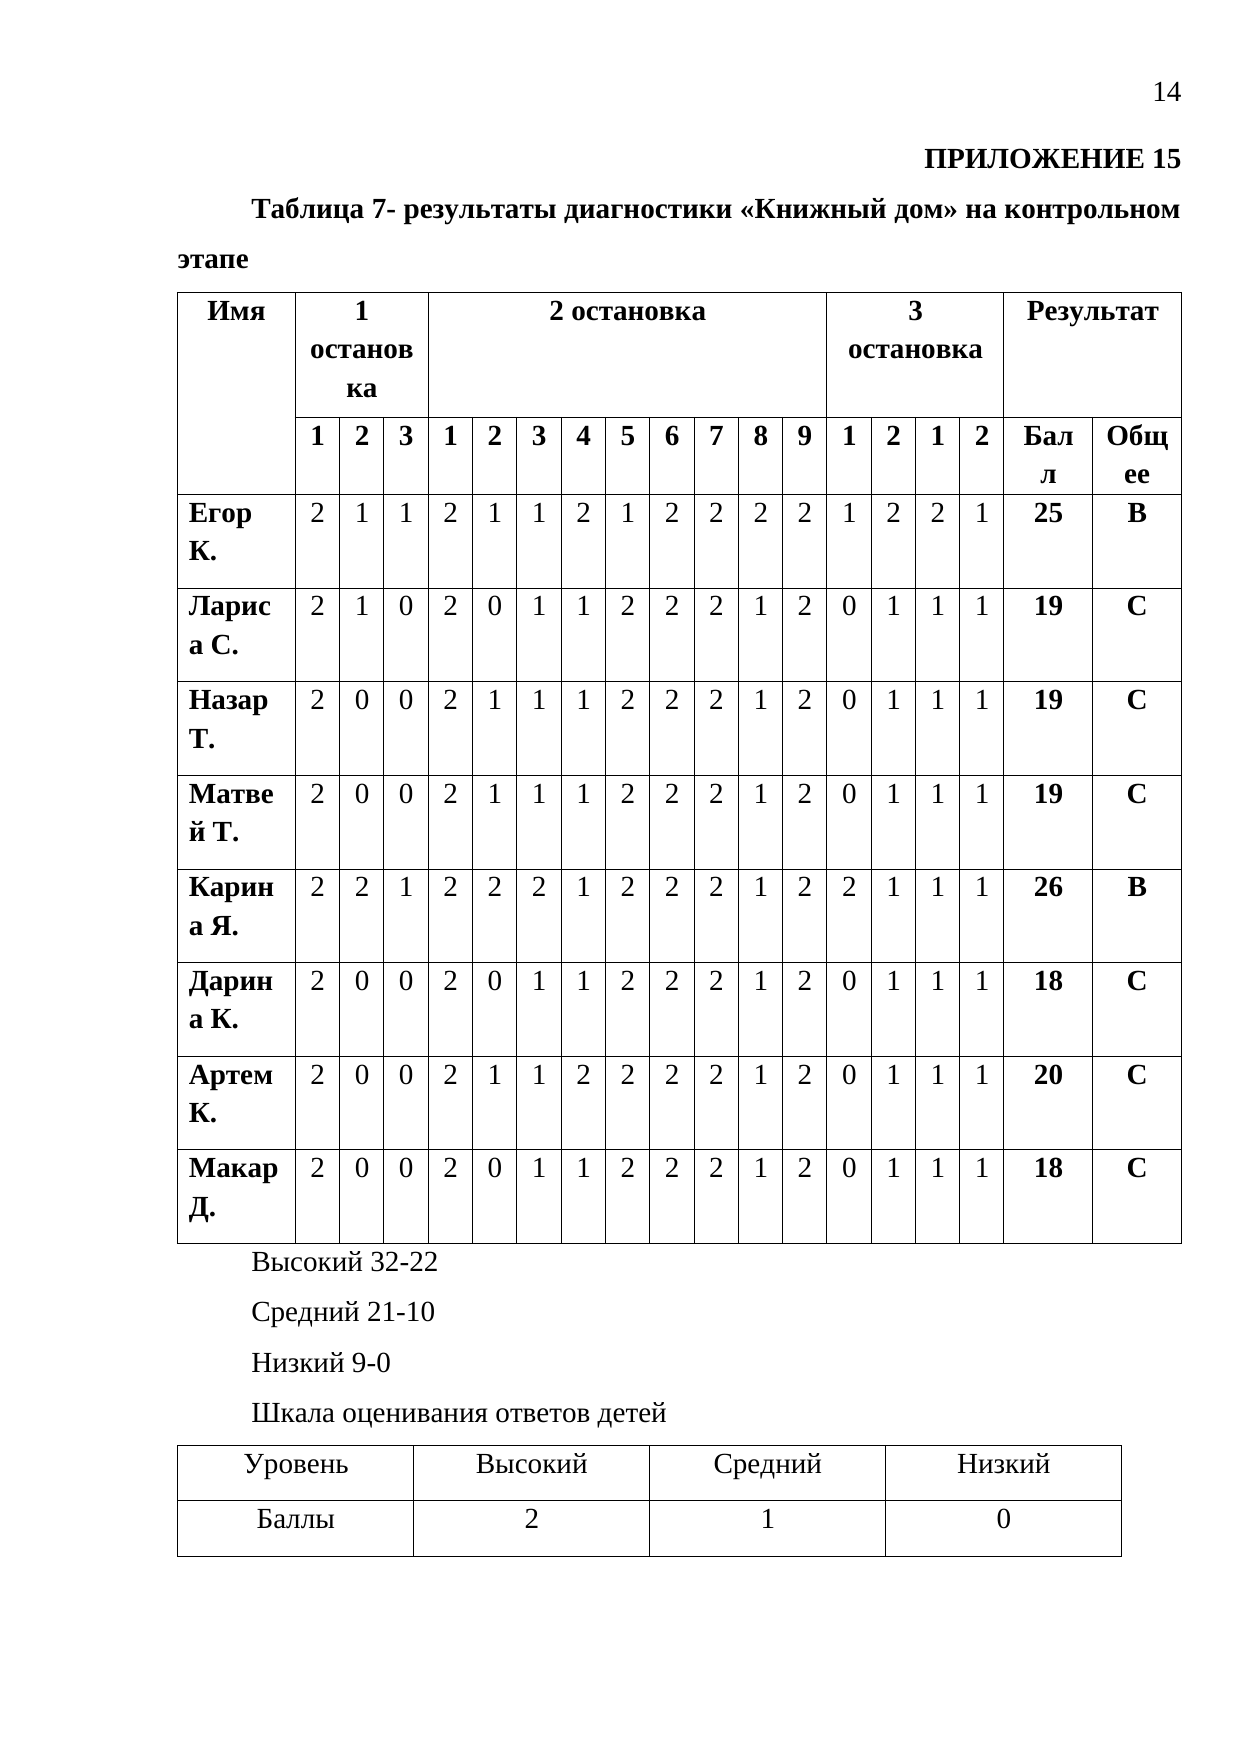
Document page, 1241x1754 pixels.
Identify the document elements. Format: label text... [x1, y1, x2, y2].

table_cell 2 [783, 589, 826, 681]
table_cell С [1093, 589, 1181, 681]
table_cell 2 [650, 1150, 694, 1243]
table_cell 1 [473, 776, 516, 868]
table_cell 2 [473, 870, 516, 962]
table_cell 4 [562, 418, 605, 494]
table_cell 2 [695, 963, 738, 1056]
table_cell В [1093, 495, 1181, 587]
text Низкий 9-0 [177, 1345, 1181, 1378]
text ПРИЛОЖЕНИЕ 15 [177, 141, 1181, 174]
table_cell 1 [739, 1150, 782, 1243]
table_cell Назар Т. [178, 682, 295, 775]
table_cell 1 [517, 589, 561, 681]
table_cell 2 [296, 963, 339, 1056]
table_cell 2 [429, 682, 472, 775]
table_cell 0 [384, 963, 428, 1056]
table_cell 2 [517, 870, 561, 962]
table_cell Артем К. [178, 1057, 295, 1149]
table_cell 1 [739, 870, 782, 962]
table_cell 2 [296, 1150, 339, 1243]
table_cell 2 [606, 589, 649, 681]
table_cell 1 [916, 589, 959, 681]
table_cell 1 [650, 1501, 885, 1556]
table_cell 1 [872, 682, 915, 775]
table_cell 2 [872, 418, 915, 494]
table_cell 2 [695, 495, 738, 587]
table_cell 1 [827, 495, 871, 587]
table_cell С [1093, 963, 1181, 1056]
table_cell 0 [340, 682, 383, 775]
table_cell 2 [650, 589, 694, 681]
table_cell Балл [1004, 418, 1092, 494]
table_cell 1 [739, 963, 782, 1056]
table_header Уровень [178, 1446, 413, 1500]
table_cell 2 [650, 1057, 694, 1149]
table_cell 3 [517, 418, 561, 494]
table_cell 2 [827, 870, 871, 962]
table_cell 25 [1004, 495, 1092, 587]
table_cell 2 [783, 1150, 826, 1243]
text Таблица 7- результаты диагностики «Книжный дом» на контрольном этапе [177, 191, 1181, 275]
table_cell 0 [340, 963, 383, 1056]
table_cell 1 [562, 1150, 605, 1243]
table_header Высокий [414, 1446, 649, 1500]
table_cell 2 [783, 776, 826, 868]
table_cell 0 [340, 1057, 383, 1149]
table_cell 0 [384, 776, 428, 868]
table_cell 1 [473, 682, 516, 775]
table_cell 1 [872, 589, 915, 681]
table_cell 1 [562, 682, 605, 775]
table_cell 7 [695, 418, 738, 494]
table_cell Дарина К. [178, 963, 295, 1056]
table_cell 2 [695, 1057, 738, 1149]
table_cell 8 [739, 418, 782, 494]
table_cell 2 [695, 1150, 738, 1243]
table_header 2 остановка [429, 293, 826, 417]
text Шкала оценивания ответов детей [177, 1395, 1181, 1428]
table_cell 1 [827, 418, 871, 494]
table_cell 1 [739, 589, 782, 681]
table_cell 2 [429, 589, 472, 681]
table_cell 2 [960, 418, 1003, 494]
table_cell 2 [606, 1057, 649, 1149]
table_cell 1 [916, 682, 959, 775]
table_cell 2 [783, 495, 826, 587]
table_cell 0 [384, 1150, 428, 1243]
table_cell 1 [562, 963, 605, 1056]
table_cell 2 [695, 870, 738, 962]
table_cell В [1093, 870, 1181, 962]
table_cell 2 [695, 682, 738, 775]
table_cell 1 [960, 589, 1003, 681]
table_cell 2 [340, 418, 383, 494]
table_cell 2 [783, 682, 826, 775]
table_header Результат [1004, 293, 1181, 417]
table_cell 2 [429, 1150, 472, 1243]
table_cell 1 [296, 418, 339, 494]
table_cell 2 [606, 963, 649, 1056]
table_cell 1 [340, 495, 383, 587]
table_cell Общее [1093, 418, 1181, 494]
table_cell 2 [429, 1057, 472, 1149]
table_cell 2 [562, 1057, 605, 1149]
table_cell 2 [296, 1057, 339, 1149]
table_cell 1 [916, 776, 959, 868]
table_cell 2 [606, 776, 649, 868]
table_cell 0 [827, 963, 871, 1056]
table_cell 2 [783, 963, 826, 1056]
table_cell 0 [827, 589, 871, 681]
table_cell 1 [916, 418, 959, 494]
table_cell 1 [606, 495, 649, 587]
table_cell 0 [473, 1150, 516, 1243]
table_cell 2 [650, 963, 694, 1056]
table_header 1 остановка [296, 293, 428, 417]
table_cell 2 [650, 870, 694, 962]
table_cell 1 [562, 870, 605, 962]
table_cell 1 [517, 776, 561, 868]
table_cell 0 [340, 776, 383, 868]
table_cell 1 [517, 963, 561, 1056]
table_cell 2 [916, 495, 959, 587]
text Высокий 32-22 [177, 1244, 1181, 1278]
table_cell 2 [606, 1150, 649, 1243]
table_cell 18 [1004, 963, 1092, 1056]
table_cell 1 [960, 495, 1003, 587]
table_cell 2 [783, 1057, 826, 1149]
table_cell 2 [296, 776, 339, 868]
table_cell 1 [960, 682, 1003, 775]
table_cell 1 [960, 870, 1003, 962]
table_cell 2 [429, 870, 472, 962]
table_cell 1 [739, 776, 782, 868]
table_cell 1 [916, 963, 959, 1056]
table_cell Баллы [178, 1501, 413, 1556]
table_cell 2 [650, 776, 694, 868]
table_cell 2 [650, 682, 694, 775]
table_header Низкий [886, 1446, 1121, 1500]
table_cell 0 [886, 1501, 1121, 1556]
table_cell 1 [384, 495, 428, 587]
table_cell 0 [827, 1150, 871, 1243]
table_cell 2 [296, 682, 339, 775]
table_cell 2 [429, 776, 472, 868]
table_cell 6 [650, 418, 694, 494]
table_cell 2 [783, 870, 826, 962]
table_cell 2 [340, 870, 383, 962]
table_cell 2 [739, 495, 782, 587]
table_cell 2 [296, 589, 339, 681]
table_cell 1 [562, 776, 605, 868]
table_cell 0 [473, 963, 516, 1056]
table_cell Матвей Т. [178, 776, 295, 868]
table_cell 2 [650, 495, 694, 587]
table_cell С [1093, 776, 1181, 868]
table_cell 1 [517, 1150, 561, 1243]
table_cell 1 [473, 495, 516, 587]
table_cell 2 [296, 870, 339, 962]
table_cell 1 [517, 1057, 561, 1149]
table_cell 1 [960, 1150, 1003, 1243]
table_cell 1 [916, 1150, 959, 1243]
table_cell 1 [916, 870, 959, 962]
table_cell 1 [739, 682, 782, 775]
table_cell 2 [872, 495, 915, 587]
table_cell 2 [606, 682, 649, 775]
table_cell 19 [1004, 589, 1092, 681]
table_cell 0 [827, 776, 871, 868]
table_cell 3 [384, 418, 428, 494]
table_cell Егор К. [178, 495, 295, 587]
table_cell 1 [739, 1057, 782, 1149]
table_cell Макар Д. [178, 1150, 295, 1243]
table_cell 1 [916, 1057, 959, 1149]
table_header 3 остановка [827, 293, 1003, 417]
table_cell 2 [562, 495, 605, 587]
table_cell 0 [384, 589, 428, 681]
table_cell 1 [960, 776, 1003, 868]
table_cell С [1093, 1057, 1181, 1149]
table_cell 20 [1004, 1057, 1092, 1149]
table_cell Карина Я. [178, 870, 295, 962]
table_cell 2 [414, 1501, 649, 1556]
table_cell 1 [517, 495, 561, 587]
table_cell 26 [1004, 870, 1092, 962]
table_cell 1 [340, 589, 383, 681]
table_cell 9 [783, 418, 826, 494]
table_cell 1 [872, 1150, 915, 1243]
table_cell С [1093, 682, 1181, 775]
table_cell 18 [1004, 1150, 1092, 1243]
table_cell 1 [960, 1057, 1003, 1149]
table_cell 1 [429, 418, 472, 494]
table_cell 1 [872, 870, 915, 962]
table_cell 1 [384, 870, 428, 962]
table_cell 1 [872, 776, 915, 868]
table_header Средний [650, 1446, 885, 1500]
table_cell 0 [473, 589, 516, 681]
table_cell 1 [872, 1057, 915, 1149]
table_cell 19 [1004, 682, 1092, 775]
table_cell 19 [1004, 776, 1092, 868]
table_cell 1 [562, 589, 605, 681]
table_cell 2 [473, 418, 516, 494]
table_cell 2 [429, 495, 472, 587]
table_cell 1 [517, 682, 561, 775]
table_cell 2 [695, 776, 738, 868]
table_cell Лариса С. [178, 589, 295, 681]
table_cell 2 [429, 963, 472, 1056]
table_cell 5 [606, 418, 649, 494]
table_cell 1 [872, 963, 915, 1056]
table_cell 0 [827, 682, 871, 775]
table_cell 2 [606, 870, 649, 962]
table_cell 1 [473, 1057, 516, 1149]
table_cell 0 [827, 1057, 871, 1149]
table_header Имя [178, 293, 295, 494]
table_cell 1 [960, 963, 1003, 1056]
text Средний 21-10 [177, 1294, 1181, 1328]
table_cell С [1093, 1150, 1181, 1243]
table_cell 2 [695, 589, 738, 681]
table_cell 0 [340, 1150, 383, 1243]
table_cell 0 [384, 682, 428, 775]
table_cell 0 [384, 1057, 428, 1149]
table_cell 2 [296, 495, 339, 587]
